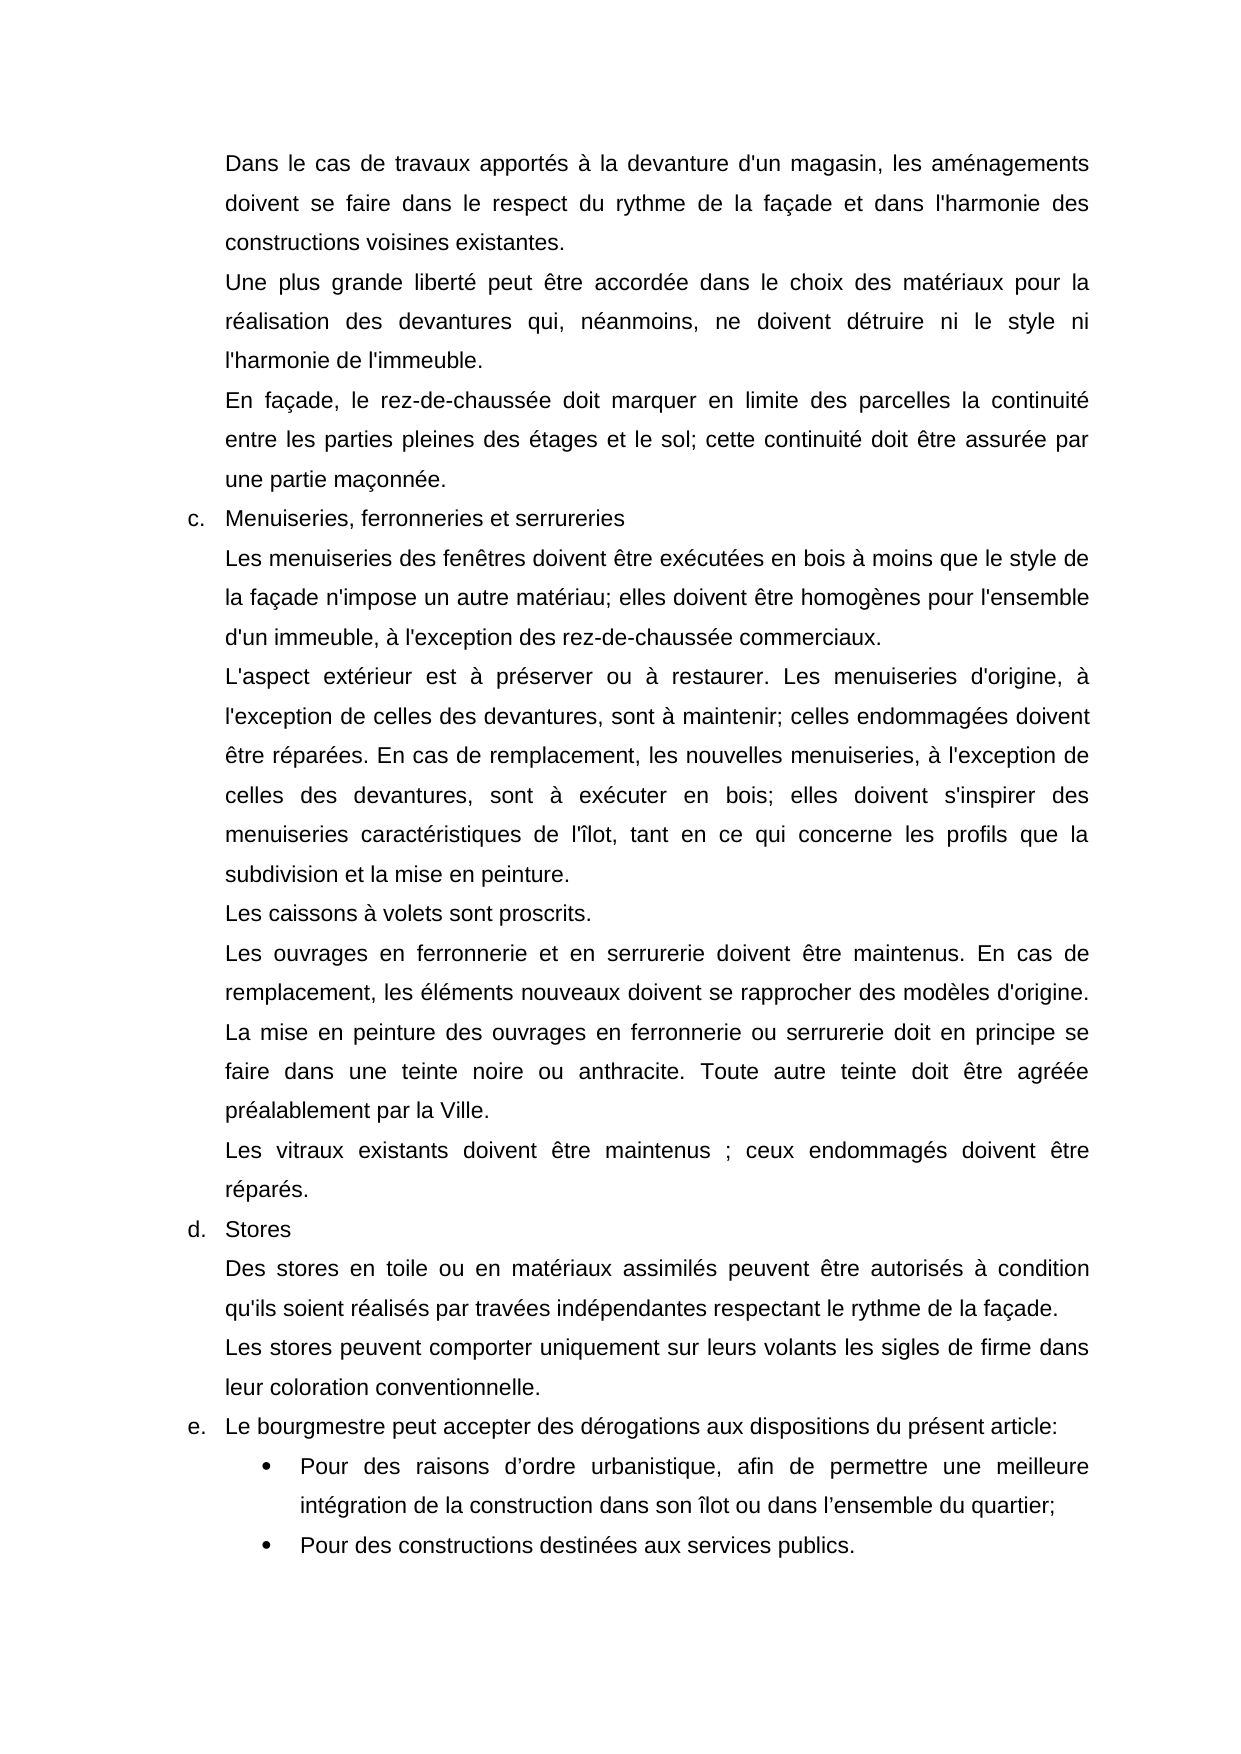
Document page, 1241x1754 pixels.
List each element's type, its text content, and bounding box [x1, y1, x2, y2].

text Les ouvrages en ferronnerie et en serrurerie doivent être maintenus. En cas de remplacement, les éléments nouveaux doivent se rapprocher des modèles d'origine. La mise en peinture des ouvrages en ferronnerie ou serrurerie doit en principe se faire dans une teinte noire ou anthracite. Toute autre teinte doit être agréée préalablement par la Ville. [225, 939, 1090, 1124]
list Pour des constructions destinées aux services publics. [262, 1532, 1090, 1558]
text En façade, le rez-de-chaussée doit marquer en limite des parcelles la continuité entre les parties pleines des étages et le sol; cette continuité doit être assurée par une partie maçonnée. [225, 387, 1090, 492]
text Des stores en toile ou en matériaux assimilés peuvent être autorisés à condition qu'ils soient réalisés par travées indépendantes respectant le rythme de la façade. [225, 1255, 1090, 1321]
text Une plus grande liberté peut être accordée dans le choix des matériaux pour la réalisation des devantures qui, néanmoins, ne doivent détruire ni le style ni l'harmonie de l'immeuble. [225, 268, 1090, 374]
list Le bourgmestre peut accepter des dérogations aux dispositions du présent article: [187, 1413, 1090, 1440]
list Menuiseries, ferronneries et serrureries [187, 505, 1090, 532]
text Les menuiseries des fenêtres doivent être exécutées en bois à moins que le style de la façade n'impose un autre matériau; elles doivent être homogènes pour l'ensemble d'un immeuble, à l'exception des rez-de-chaussée commerciaux. [225, 545, 1090, 650]
text L'aspect extérieur est à préserver ou à restaurer. Les menuiseries d'origine, à l'exception de celles des devantures, sont à maintenir; celles endommagées doivent être réparées. En cas de remplacement, les nouvelles menuiseries, à l'exception de celles des devantures, sont à exécuter en bois; elles doivent s'inspirer des menuiseries caractéristiques de l'îlot, tant en ce qui concerne les profils que la subdivision et la mise en peinture. [225, 663, 1090, 887]
text Les caissons à volets sont proscrits. [225, 900, 1090, 926]
text Dans le cas de travaux apportés à la devanture d'un magasin, les aménagements doivent se faire dans le respect du rythme de la façade et dans l'harmonie des constructions voisines existantes. [225, 150, 1090, 255]
text Les vitraux existants doivent être maintenus ; ceux endommagés doivent être réparés. [225, 1137, 1090, 1203]
list Pour des raisons d’ordre urbanistique, afin de permettre une meilleure intégration de la construction dans son îlot ou dans l’ensemble du quartier; [262, 1453, 1090, 1519]
list Stores [187, 1216, 1090, 1242]
text Les stores peuvent comporter uniquement sur leurs volants les sigles de firme dans leur coloration conventionnelle. [225, 1334, 1090, 1400]
